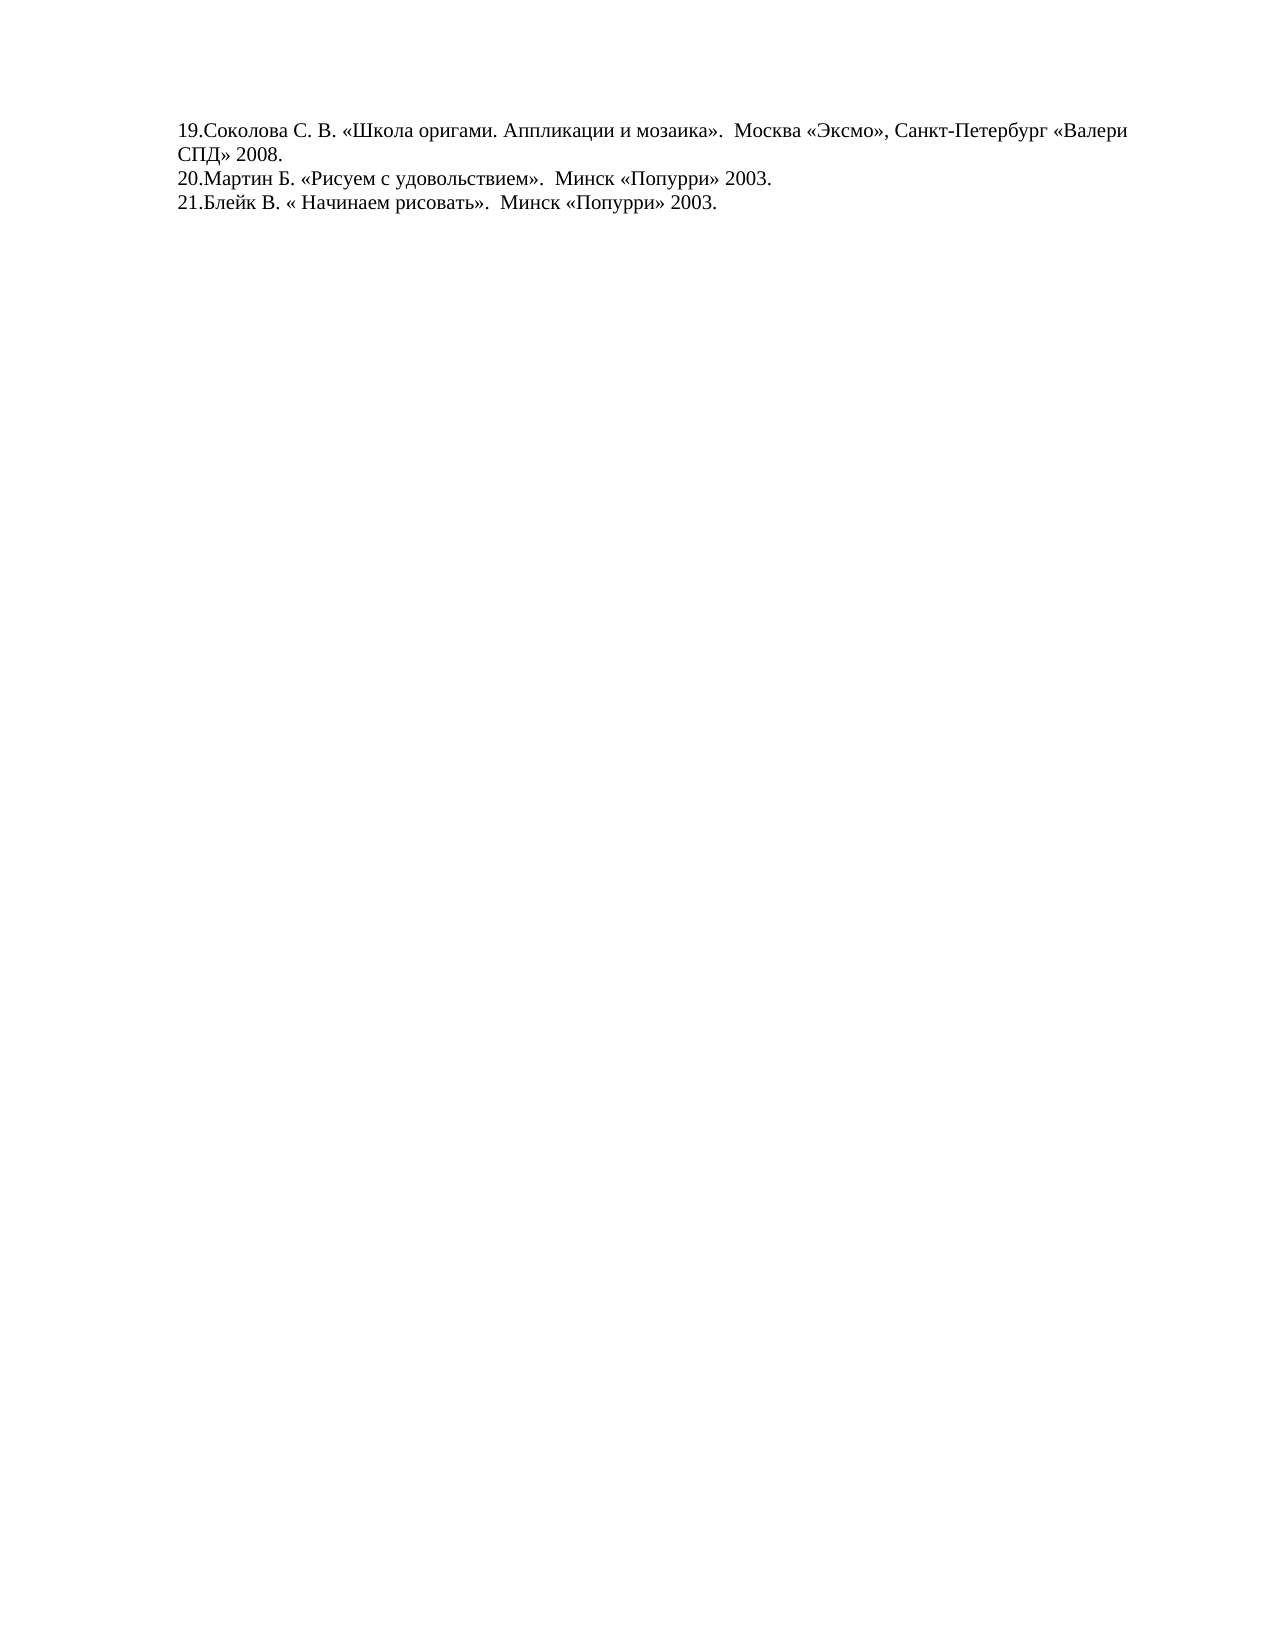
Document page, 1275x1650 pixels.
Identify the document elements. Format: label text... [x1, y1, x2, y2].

text 21.Блейк В. « Начинаем рисовать». Минск «Попурри» 2003. [177, 190, 1186, 214]
text 20.Мартин Б. «Рисуем с удовольствием». Минск «Попурри» 2003. [177, 166, 1186, 190]
text 19.Соколова С. В. «Школа оригами. Аппликации и мозаика». Москва «Эксмо», Санкт-Петербург «Валери СПД» 2008. [177, 118, 1186, 166]
